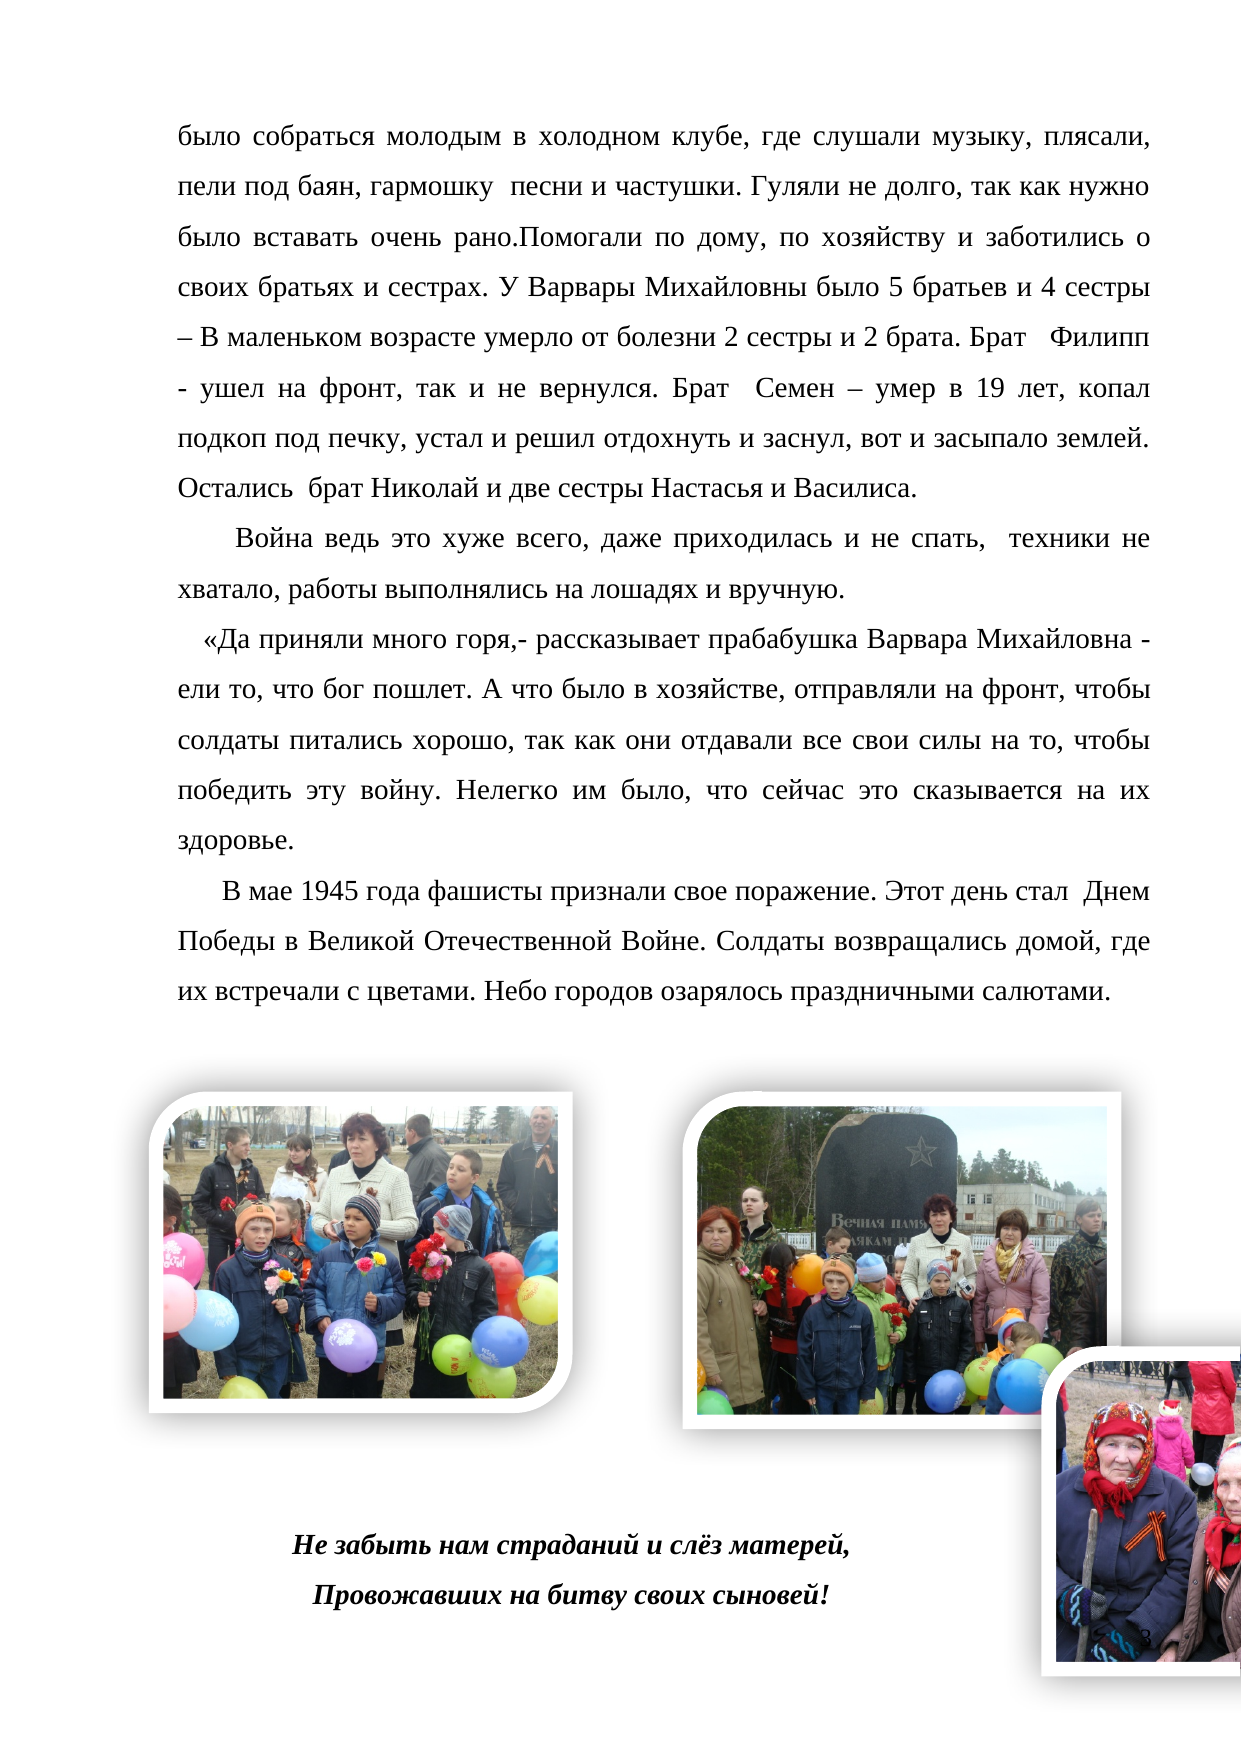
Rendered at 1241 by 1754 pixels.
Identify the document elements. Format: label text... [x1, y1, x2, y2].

text В мае 1945 года фашисты признали свое поражение. Этот день стал Днем Победы в Великой Отечественной Войне. Солдаты возвращались домой, где их встречали с цветами. Небо городов озарялось праздничными салютами. [177, 873, 1152, 1007]
text «Да приняли много горя,- рассказывает прабабушка Варвара Михайловна - ели то, что бог пошлет. А что было в хозяйстве, отправляли на фронт, чтобы солдаты питались хорошо, так как они отдавали все свои силы на то, чтобы победить эту войну. Нелегко им было, что сейчас это сказывается на их здоровье. [177, 621, 1152, 856]
picture [698, 1107, 1106, 1414]
picture [164, 1107, 557, 1398]
list Не забыть нам страданий и слёз матерей, [162, 1527, 1181, 1560]
text Война ведь это хуже всего, даже приходилась и не спать, техники не хватало, работы выполнялись на лошадях и вручную. [177, 521, 1152, 604]
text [177, 118, 1152, 504]
list Провожавших на битву своих сыновей! [162, 1577, 1181, 1611]
picture [1057, 1361, 1241, 1661]
